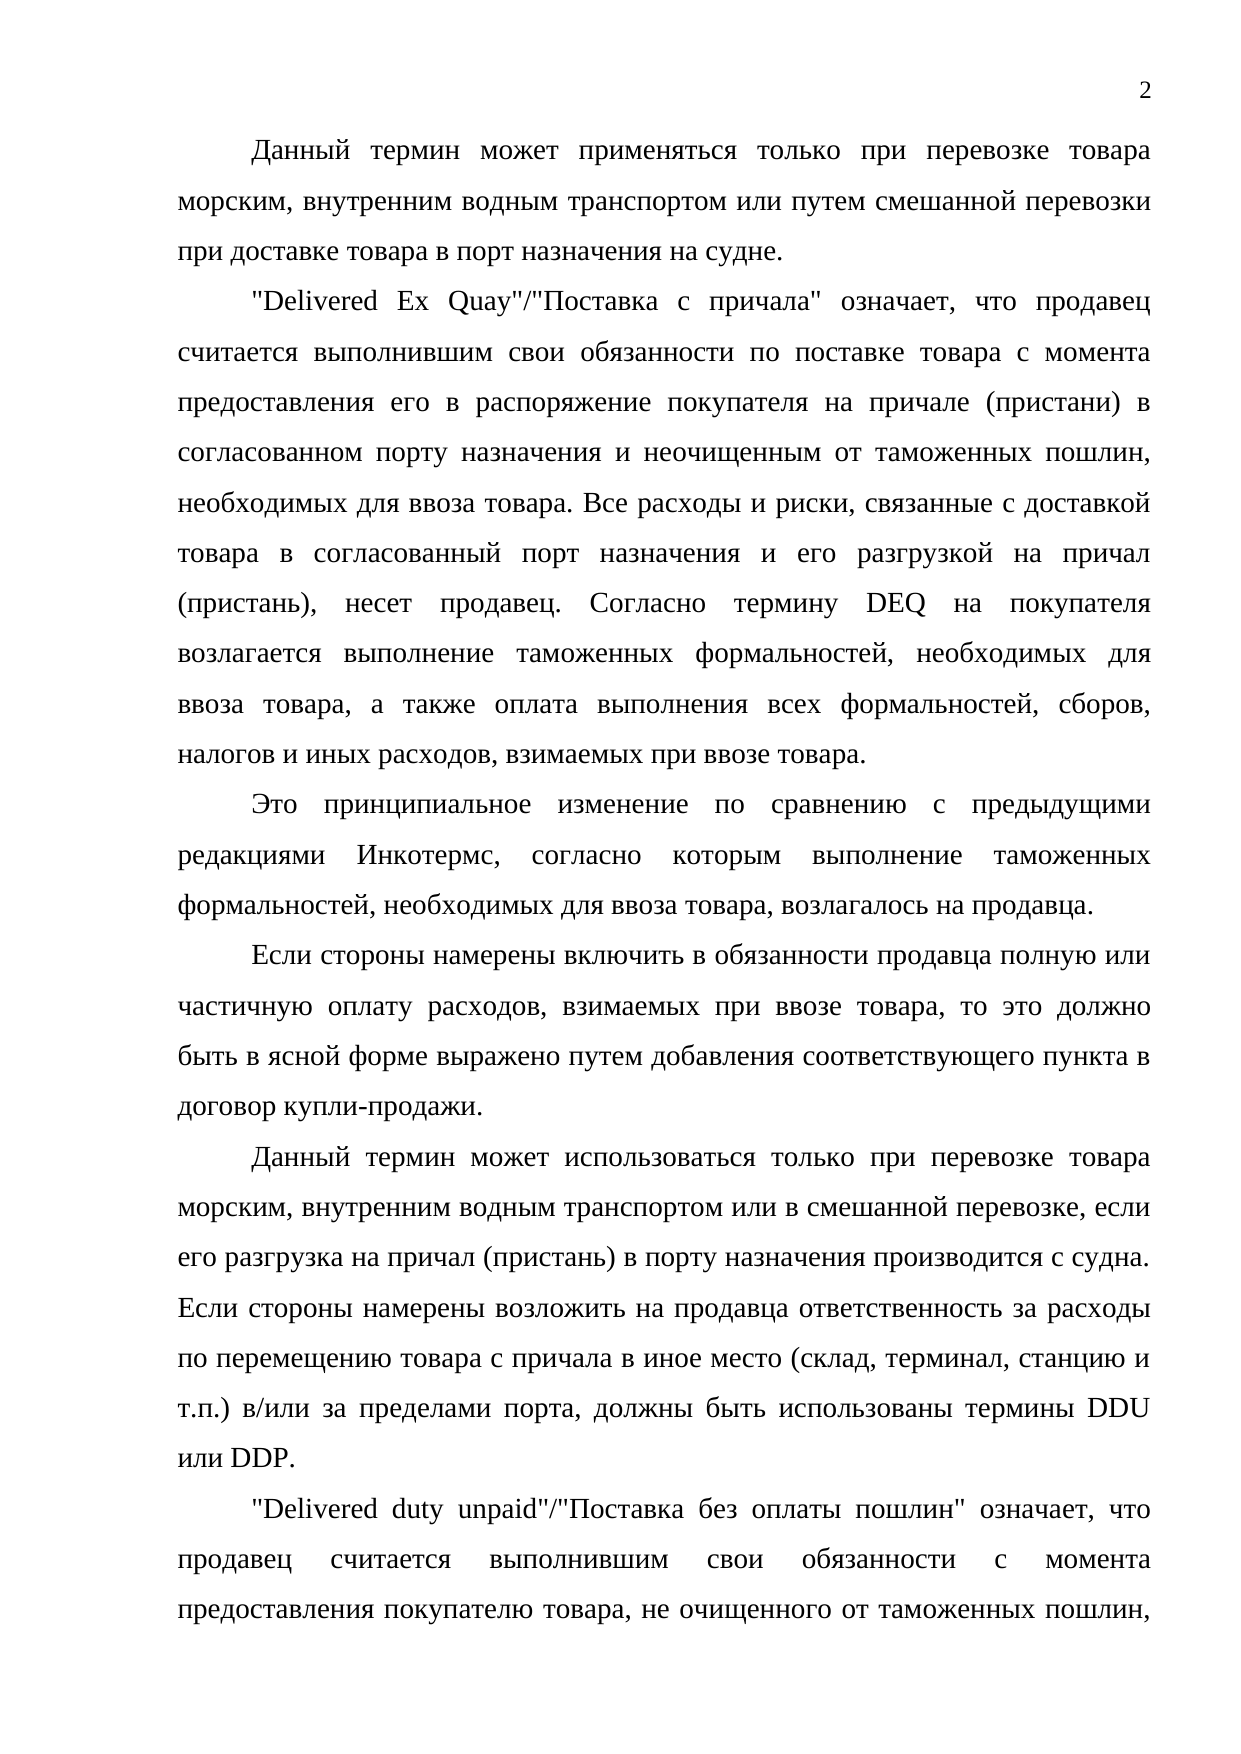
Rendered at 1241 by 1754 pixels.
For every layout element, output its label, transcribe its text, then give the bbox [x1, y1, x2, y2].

text Данный термин может применяться только при перевозке товара морским, внутренним водным транспортом или путем смешанной перевозки при доставке товара в порт назначения на судне. [177, 132, 1152, 267]
text Это принципиальное изменение по сравнению с предыдущими редакциями Инкотермс, согласно которым выполнение таможенных формальностей, необходимых для ввоза товара, возлагалось на продавца. [177, 787, 1152, 921]
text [177, 1491, 1152, 1625]
text Если стороны намерены включить в обязанности продавца полную или частичную оплату расходов, взимаемых при ввозе товара, то это должно быть в ясной форме выражено путем добавления соответствующего пункта в договор купли-продажи. [177, 937, 1152, 1122]
text Данный термин может использоваться только при перевозке товара морским, внутренним водным транспортом или в смешанной перевозке, если его разгрузка на причал (пристань) в порту назначения производится с судна. Если стороны намерены возложить на продавца ответственность за расходы по перемещению товара с причала в иное место (склад, терминал, станцию и т.п.) в/или за пределами порта, должны быть использованы термины DDU или DDP. [177, 1139, 1152, 1474]
text "Delivered Ex Quay"/"Поставка с причала" означает, что продавец считается выполнившим свои обязанности по поставке товара с момента предоставления его в распоряжение покупателя на причале (пристани) в согласованном порту назначения и неочищенным от таможенных пошлин, необходимых для ввоза товара. Все расходы и риски, связанные с доставкой товара в согласованный порт назначения и его разгрузкой на причал (пристань), несет продавец. Согласно термину DEQ на покупателя возлагается выполнение таможенных формальностей, необходимых для ввоза товара, а также оплата выполнения всех формальностей, сборов, налогов и иных расходов, взимаемых при ввозе товара. [177, 283, 1152, 770]
